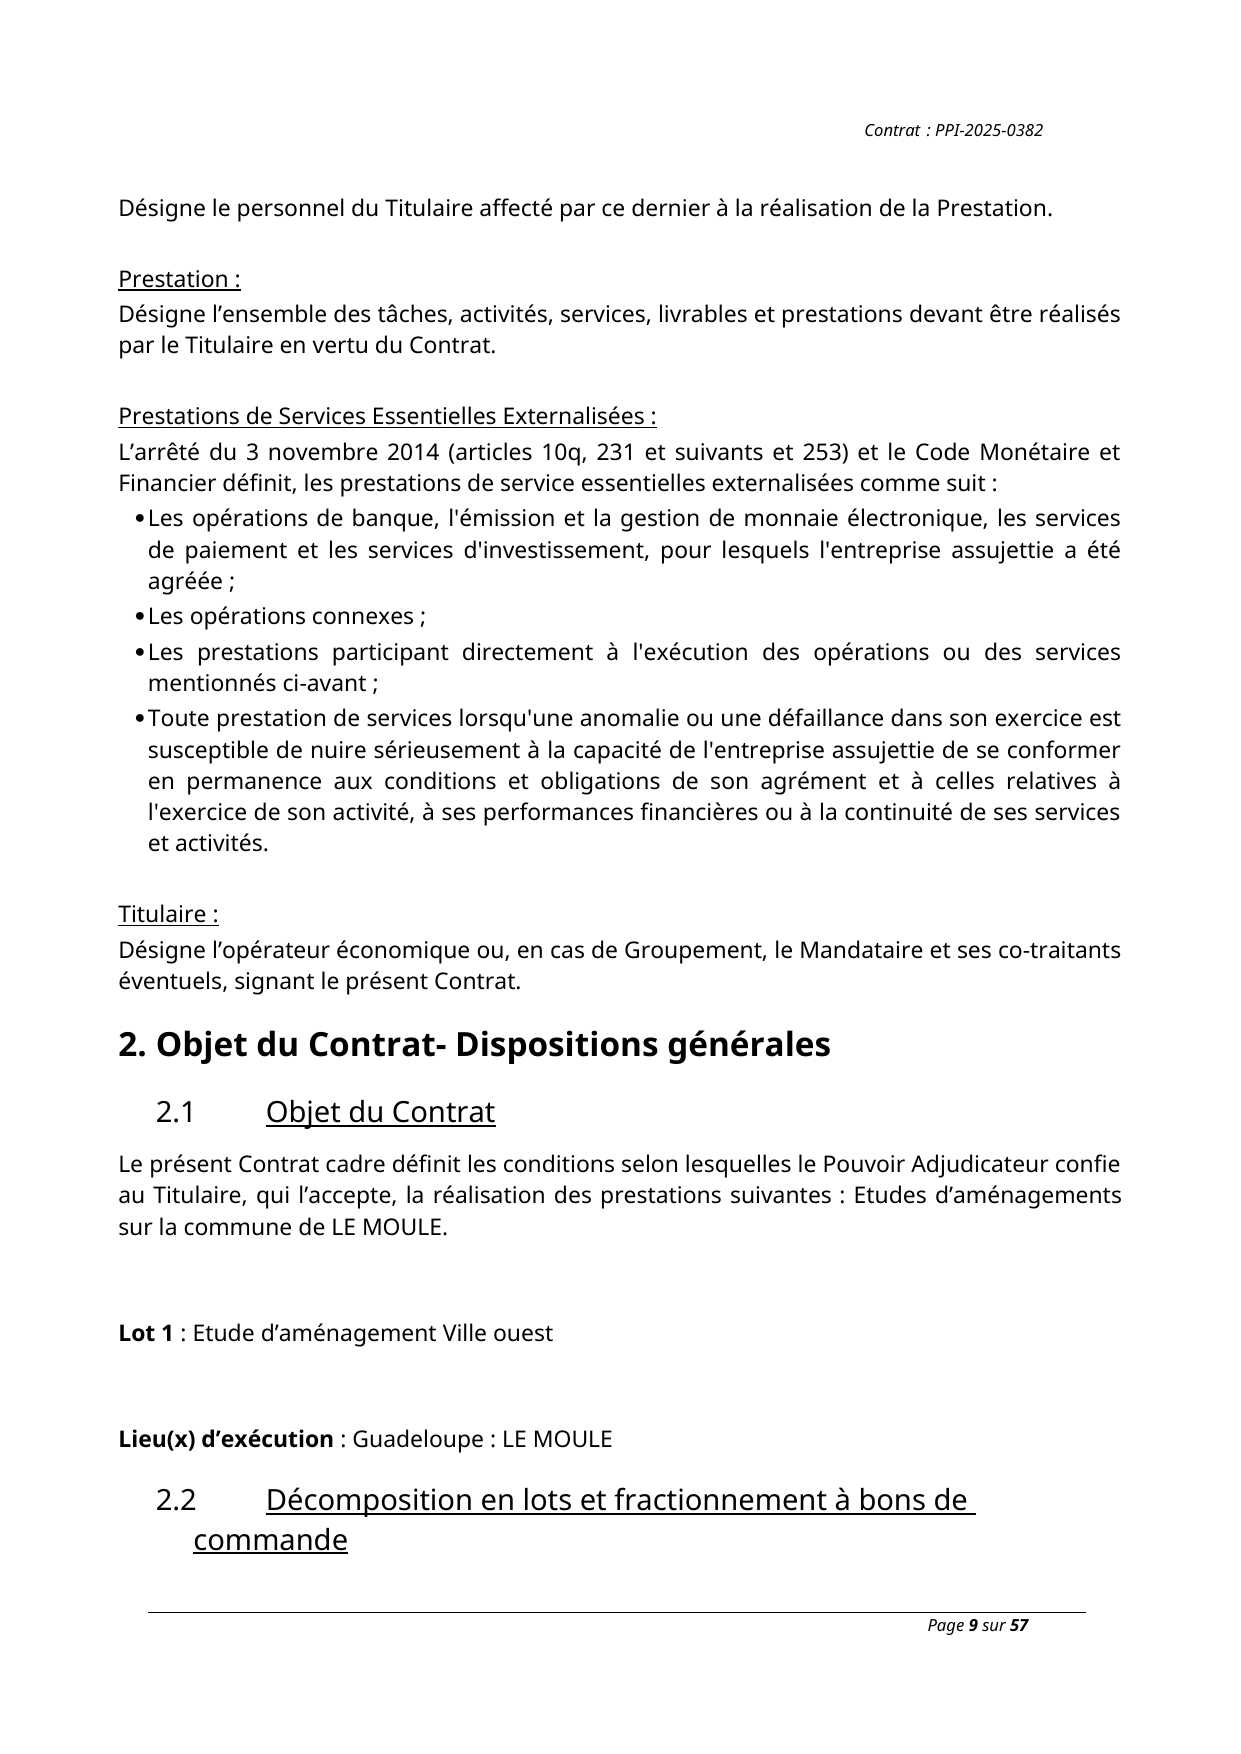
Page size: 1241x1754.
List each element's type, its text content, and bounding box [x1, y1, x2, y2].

text Le présent Contrat cadre définit les conditions selon lesquelles le Pouvoir Adjudicateur confie au Titulaire, qui l’accepte, la réalisation des prestations suivantes : Etudes d’aménagements sur la commune de LE MOULE. [118, 1148, 1122, 1242]
text Désigne l’ensemble des tâches, activités, services, livrables et prestations devant être réalisés par le Titulaire en vertu du Contrat. [118, 298, 1122, 361]
list Toute prestation de services lorsqu'une anomalie ou une défaillance dans son exercice est susceptible de nuire sérieusement à la capacité de l'entreprise assujettie de se conformer en permanence aux conditions et obligations de son agrément et à celles relatives à l'exercice de son activité, à ses performances financières ou à la continuité de ses services et activités. [136, 702, 1122, 859]
text Lieu(x) d’exécution : Guadeloupe : LE MOULE [118, 1423, 1122, 1454]
text Désigne le personnel du Titulaire affecté par ce dernier à la réalisation de la Prestation. [118, 192, 1122, 223]
text Décomposition en lots et fractionnement à bons de commande [156, 1479, 1122, 1558]
list Les opérations connexes ; [136, 600, 1122, 632]
text Prestations de Services Essentielles Externalisées : [118, 400, 1122, 432]
text Objet du Contrat [156, 1092, 1122, 1131]
text Désigne l’opérateur économique ou, en cas de Groupement, le Mandataire et ses co-traitants éventuels, signant le présent Contrat. [118, 934, 1122, 996]
text L’arrêté du 3 novembre 2014 (articles 10q, 231 et suivants et 253) et le Code Monétaire et Financier définit, les prestations de service essentielles externalisées comme suit : [118, 436, 1122, 498]
list Les opérations de banque, l'émission et la gestion de monnaie électronique, les services de paiement et les services d'investissement, pour lesquels l'entreprise assujettie a été agréée ; [136, 502, 1122, 596]
list Les prestations participant directement à l'exécution des opérations ou des services mentionnés ci-avant ; [136, 636, 1122, 698]
text Objet du Contrat- Dispositions générales [118, 1021, 1122, 1067]
text Lot 1 : Etude d’aménagement Ville ouest [118, 1317, 1122, 1348]
text Prestation : [118, 263, 1122, 294]
text Titulaire : [118, 898, 1122, 929]
